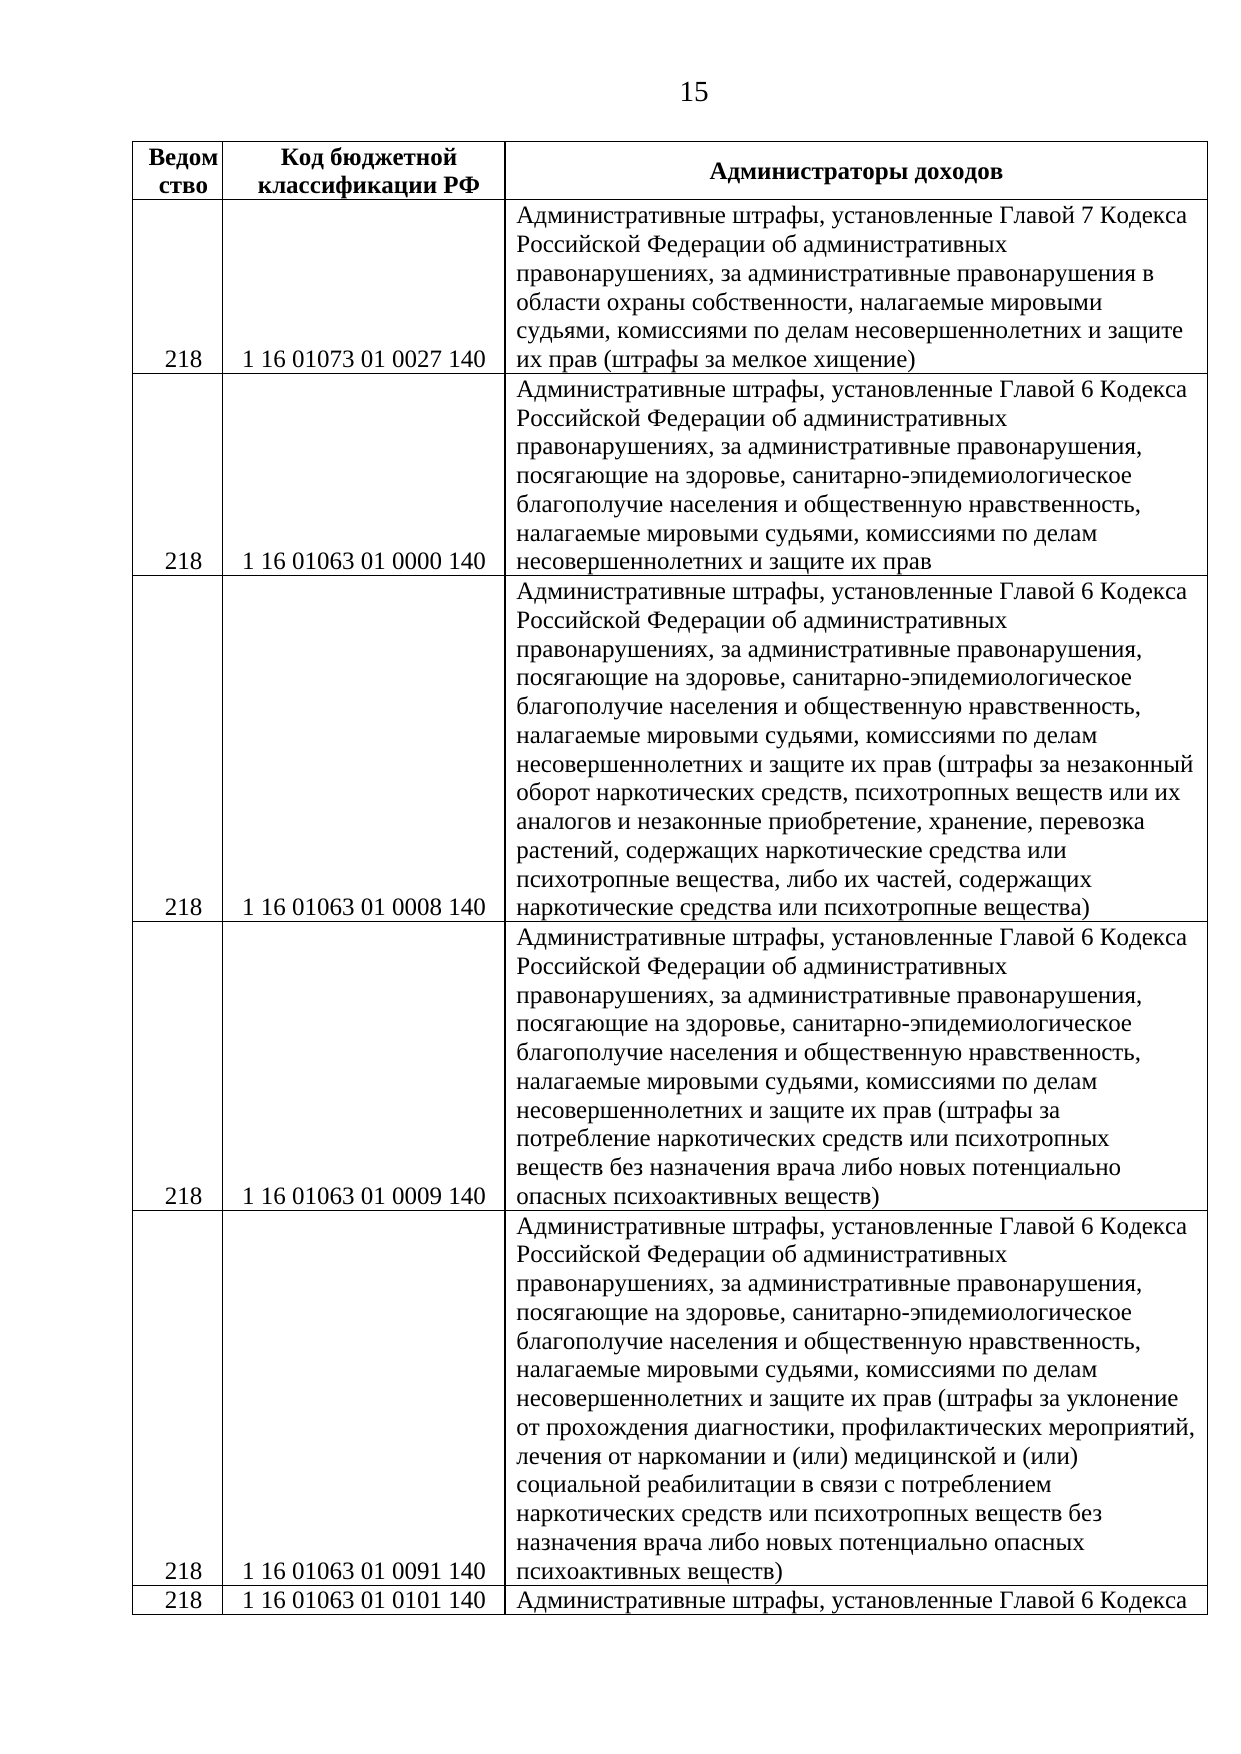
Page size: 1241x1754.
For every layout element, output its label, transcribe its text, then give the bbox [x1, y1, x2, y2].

table_cell Административные штрафы, установленные Главой 6 Кодекса Российской Федерации об административных правонарушениях, за административные правонарушения, посягающие на здоровье, санитарно-эпидемиологическое благополучие населения и общественную нравственность, налагаемые мировыми судьями, комиссиями по делам несовершеннолетних и защите их прав (штрафы за потребление наркотических средств или психотропных веществ без назначения врача либо новых потенциально опасных психоактивных веществ) [506, 922, 1207, 1210]
table_cell 1 16 01063 01 0009 140 [223, 922, 504, 1210]
table_cell Административные штрафы, установленные Главой 6 Кодекса Российской Федерации об административных правонарушениях, за административные правонарушения, посягающие на здоровье, санитарно-эпидемиологическое благополучие населения и общественную нравственность, налагаемые мировыми судьями, комиссиями по делам несовершеннолетних и защите их прав (штрафы за уклонение от прохождения диагностики, профилактических мероприятий, лечения от наркомании и (или) медицинской и (или) социальной реабилитации в связи с потреблением наркотических средств или психотропных веществ без назначения врача либо новых потенциально опасных психоактивных веществ) [506, 1211, 1207, 1584]
table_cell 1 16 01063 01 0101 140 [223, 1586, 504, 1614]
table_cell Административные штрафы, установленные Главой 6 Кодекса Российской Федерации об административных правонарушениях, за административные правонарушения, посягающие на здоровье, санитарно-эпидемиологическое благополучие населения и общественную нравственность, налагаемые мировыми судьями, комиссиями по делам несовершеннолетних и защите их прав [506, 374, 1207, 575]
table_cell 218 [133, 922, 222, 1210]
table_cell 218 [133, 200, 222, 373]
table_header Администраторы доходов [506, 142, 1207, 199]
table_cell 1 16 01063 01 0091 140 [223, 1211, 504, 1584]
table_header Код бюджетной классификации РФ [223, 142, 504, 199]
table_header Ведомство [133, 142, 222, 199]
table_cell Административные штрафы, установленные Главой 6 Кодекса Российской Федерации об административных правонарушениях, за административные правонарушения, посягающие на здоровье, санитарно-эпидемиологическое благополучие населения и общественную нравственность, налагаемые мировыми судьями, комиссиями по делам несовершеннолетних и защите их прав (штрафы за незаконный оборот наркотических средств, психотропных веществ или их аналогов и незаконные приобретение, хранение, перевозка растений, содержащих наркотические средства или психотропные вещества, либо их частей, содержащих наркотические средства или психотропные вещества) [506, 576, 1207, 921]
table_cell 1 16 01063 01 0008 140 [223, 576, 504, 921]
table_cell 1 16 01073 01 0027 140 [223, 200, 504, 373]
table_cell 1 16 01063 01 0000 140 [223, 374, 504, 575]
table_cell 218 [133, 1586, 222, 1614]
table_cell 218 [133, 1211, 222, 1584]
table_cell 218 [133, 576, 222, 921]
table_cell 218 [133, 374, 222, 575]
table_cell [506, 1586, 1207, 1614]
table_cell Административные штрафы, установленные Главой 7 Кодекса Российской Федерации об административных правонарушениях, за административные правонарушения в области охраны собственности, налагаемые мировыми судьями, комиссиями по делам несовершеннолетних и защите их прав (штрафы за мелкое хищение) [506, 200, 1207, 373]
